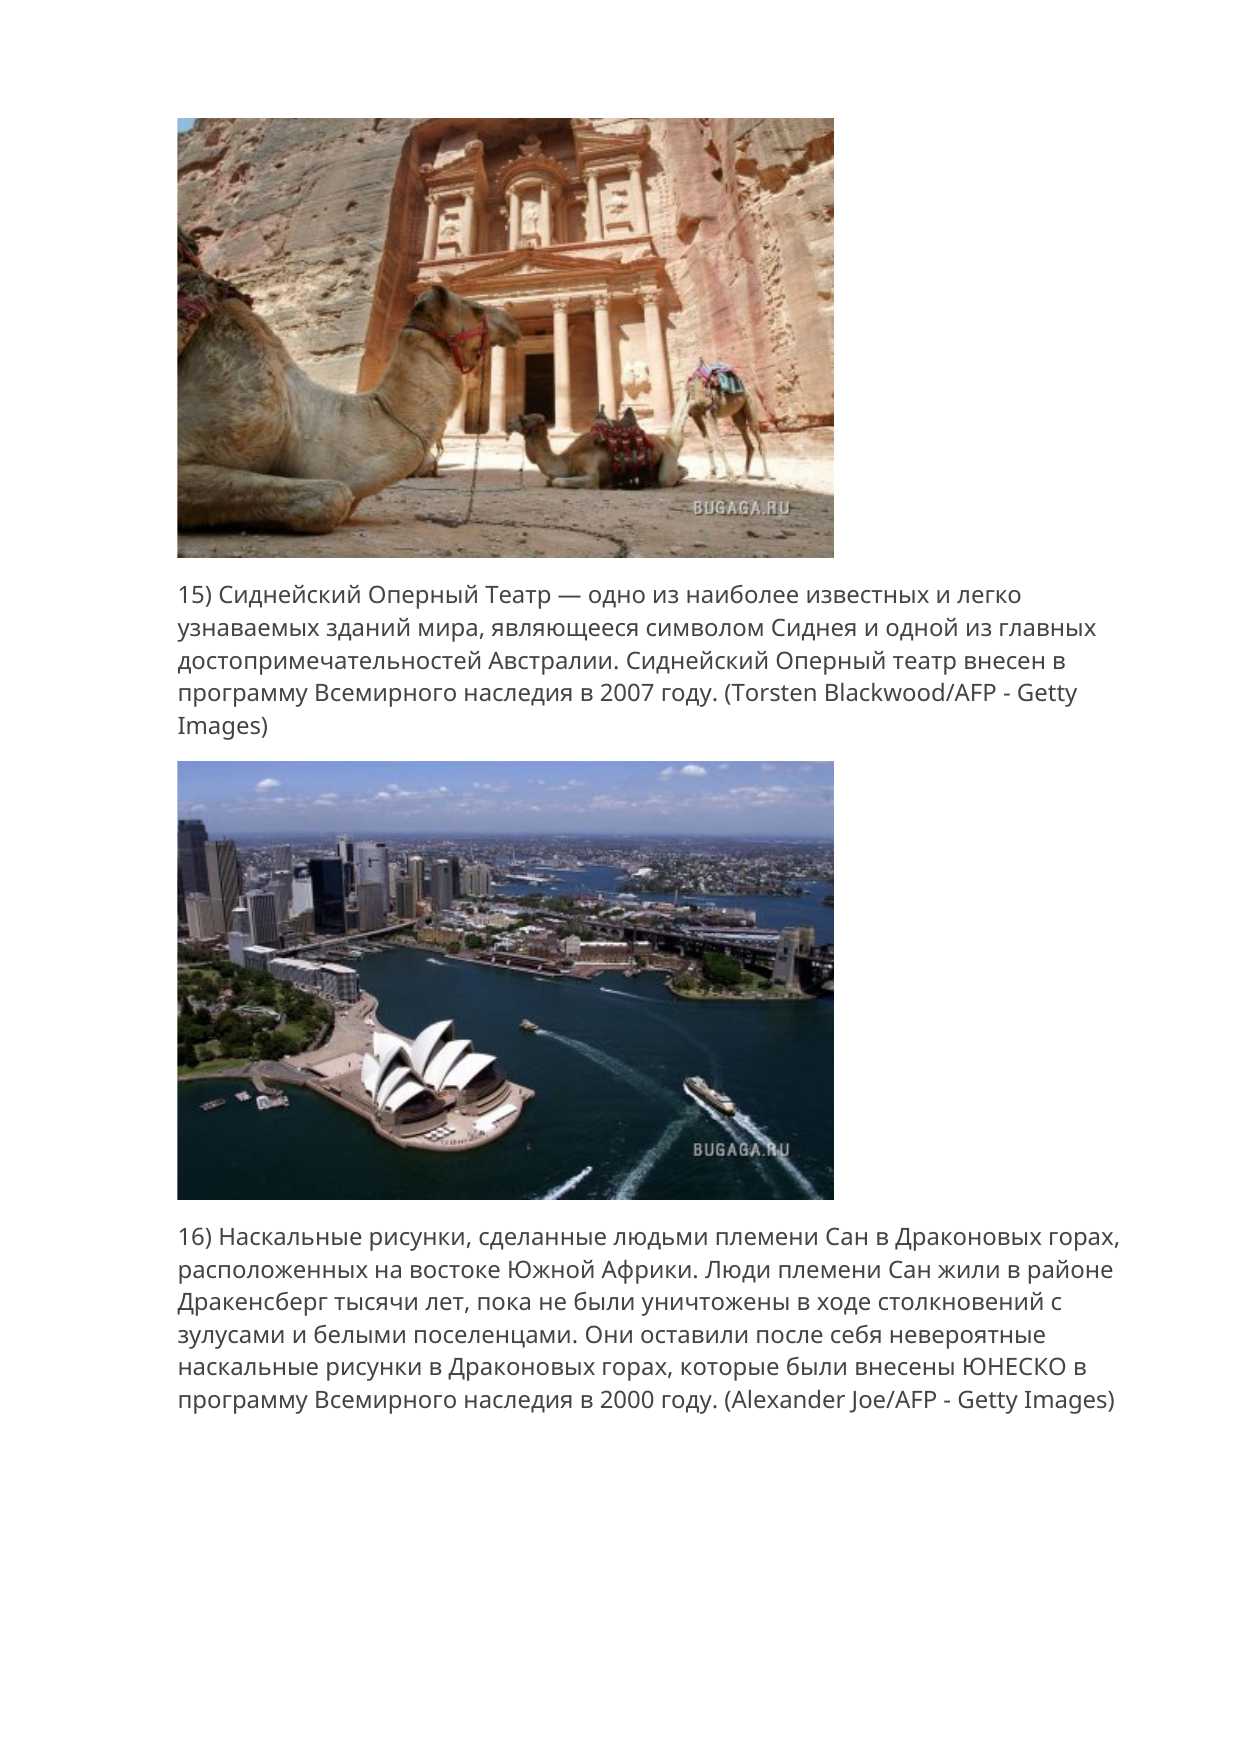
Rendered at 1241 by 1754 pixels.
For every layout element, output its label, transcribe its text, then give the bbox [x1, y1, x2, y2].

picture [177, 118, 834, 558]
text 16) Наскальные рисунки, сделанные людьми племени Сан в Драконовых горах, расположенных на востоке Южной Африки. Люди племени Сан жили в районе Дракенсберг тысячи лет, пока не были уничтожены в ходе столкновений с зулусами и белыми поселенцами. Они оставили после себя невероятные наскальные рисунки в Драконовых горах, которые были внесены ЮНЕСКО в программу Всемирного наследия в 2000 году. (Alexander Joe/AFP - Getty Images) [177, 1220, 1152, 1415]
picture [177, 761, 834, 1200]
text 15) Сиднейский Оперный Театр — одно из наиболее известных и легко узнаваемых зданий мира, являющееся символом Сиднея и одной из главных достопримечательностей Австралии. Сиднейский Оперный театр внесен в программу Всемирного наследия в 2007 году. (Torsten Blackwood/AFP - Getty Images) [177, 578, 1152, 741]
